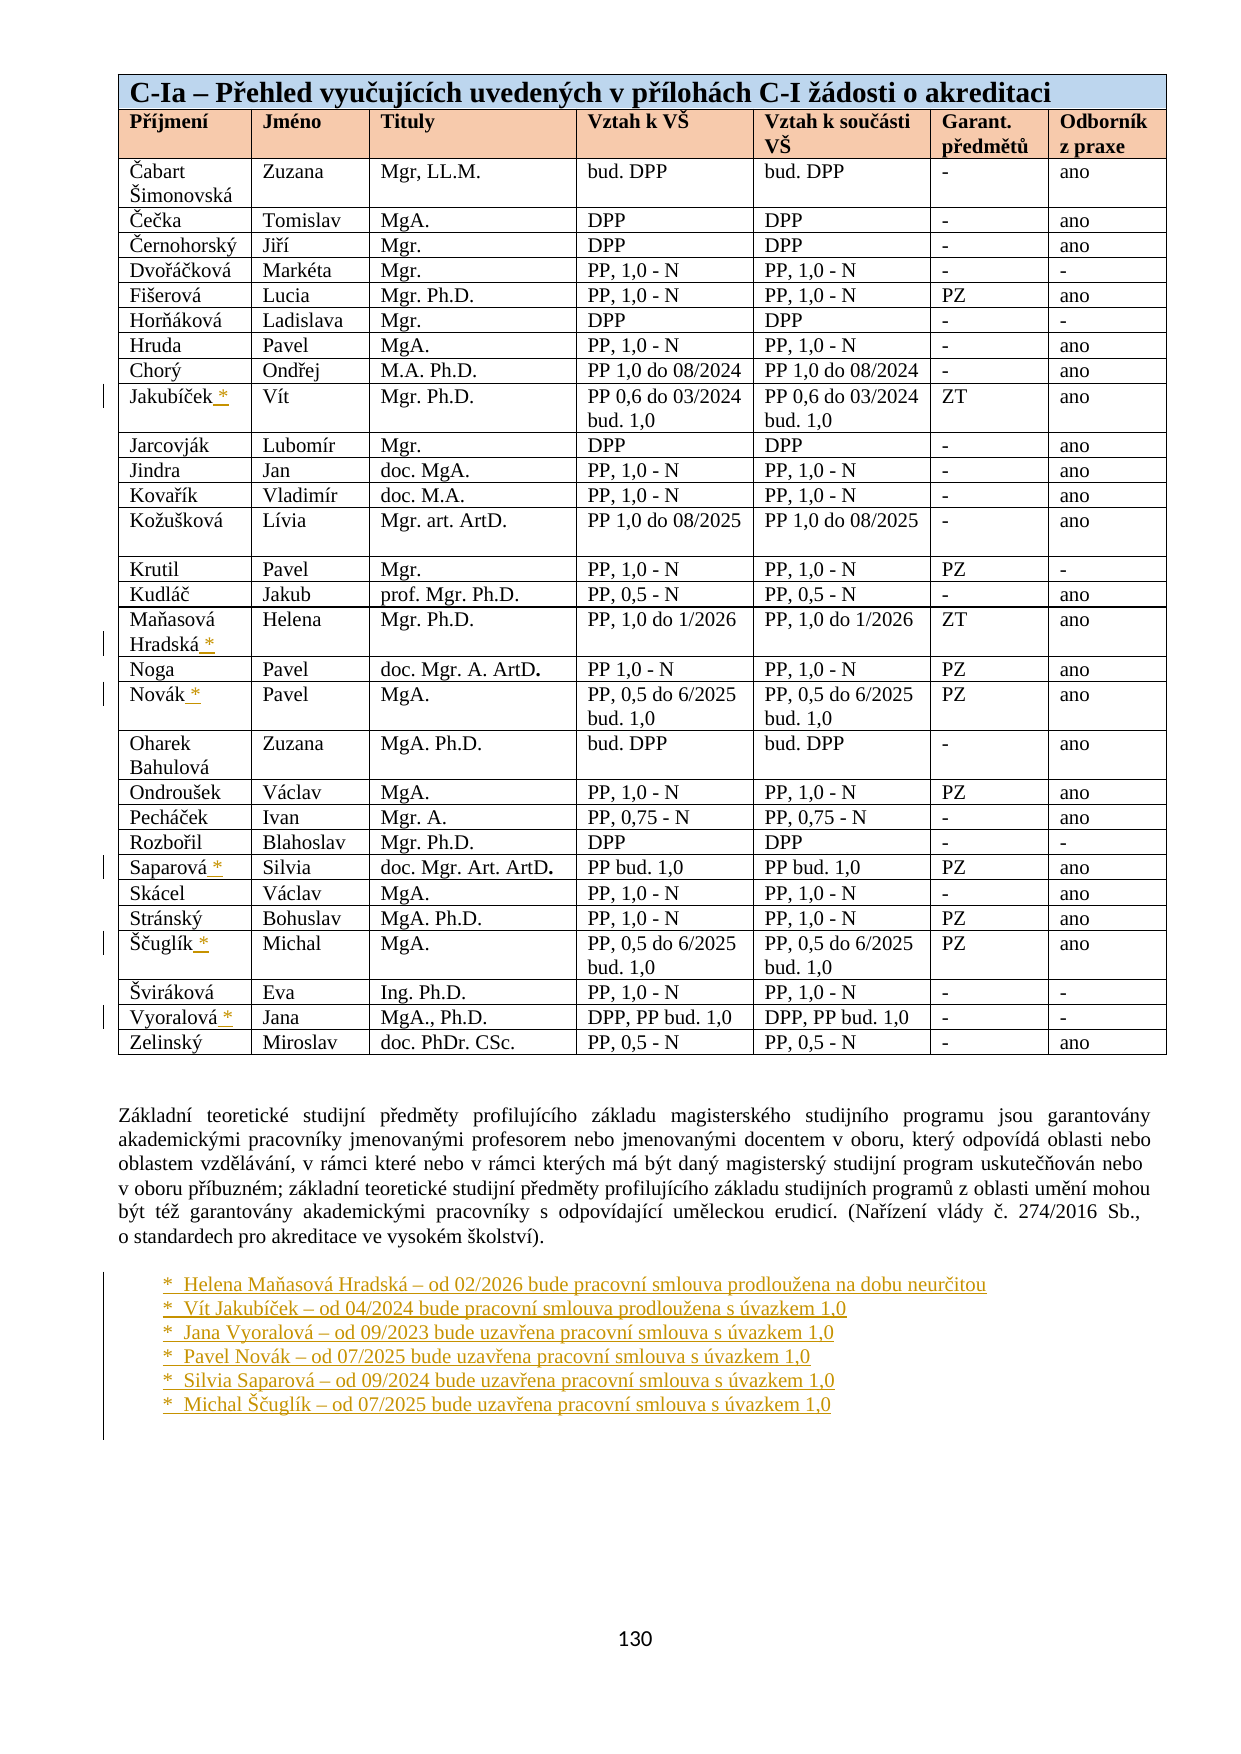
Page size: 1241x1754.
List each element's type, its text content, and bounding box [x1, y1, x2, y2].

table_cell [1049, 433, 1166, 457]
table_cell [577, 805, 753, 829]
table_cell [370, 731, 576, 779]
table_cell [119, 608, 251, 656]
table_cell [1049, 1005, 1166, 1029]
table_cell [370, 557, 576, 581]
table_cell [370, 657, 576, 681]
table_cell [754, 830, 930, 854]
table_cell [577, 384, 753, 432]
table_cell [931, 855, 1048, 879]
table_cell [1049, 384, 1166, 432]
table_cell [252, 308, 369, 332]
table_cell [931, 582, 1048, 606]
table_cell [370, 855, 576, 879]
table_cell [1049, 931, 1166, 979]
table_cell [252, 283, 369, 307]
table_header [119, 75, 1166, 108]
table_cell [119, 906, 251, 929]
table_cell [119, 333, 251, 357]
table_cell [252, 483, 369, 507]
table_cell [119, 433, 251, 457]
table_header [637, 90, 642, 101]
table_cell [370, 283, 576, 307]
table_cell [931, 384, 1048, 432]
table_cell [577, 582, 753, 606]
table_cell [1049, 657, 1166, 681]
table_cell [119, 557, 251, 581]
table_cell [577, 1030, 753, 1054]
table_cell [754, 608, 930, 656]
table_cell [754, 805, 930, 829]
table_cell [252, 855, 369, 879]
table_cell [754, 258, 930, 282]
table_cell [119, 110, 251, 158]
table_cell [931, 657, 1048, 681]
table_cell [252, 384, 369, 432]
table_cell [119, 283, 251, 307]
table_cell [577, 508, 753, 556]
text Základní teoretické studijní předměty profilujícího základu magisterského studijního programu jsou garantovány akademickými pracovníky jmenovanými profesorem nebo jmenovanými docentem v oboru, který odpovídá oblasti nebo oblastem vzdělávání, v rámci které nebo v rámci kterých má být daný magisterský studijní program uskutečňován nebo v oboru příbuzném; základní teoretické studijní předměty profilujícího základu studijních programů z oblasti umění mohou být též garantovány akademickými pracovníky s odpovídající uměleckou erudicí. (Nařízení vlády č. 274/2016 Sb., o standardech pro akreditace ve vysokém školství). [118, 1103, 1152, 1248]
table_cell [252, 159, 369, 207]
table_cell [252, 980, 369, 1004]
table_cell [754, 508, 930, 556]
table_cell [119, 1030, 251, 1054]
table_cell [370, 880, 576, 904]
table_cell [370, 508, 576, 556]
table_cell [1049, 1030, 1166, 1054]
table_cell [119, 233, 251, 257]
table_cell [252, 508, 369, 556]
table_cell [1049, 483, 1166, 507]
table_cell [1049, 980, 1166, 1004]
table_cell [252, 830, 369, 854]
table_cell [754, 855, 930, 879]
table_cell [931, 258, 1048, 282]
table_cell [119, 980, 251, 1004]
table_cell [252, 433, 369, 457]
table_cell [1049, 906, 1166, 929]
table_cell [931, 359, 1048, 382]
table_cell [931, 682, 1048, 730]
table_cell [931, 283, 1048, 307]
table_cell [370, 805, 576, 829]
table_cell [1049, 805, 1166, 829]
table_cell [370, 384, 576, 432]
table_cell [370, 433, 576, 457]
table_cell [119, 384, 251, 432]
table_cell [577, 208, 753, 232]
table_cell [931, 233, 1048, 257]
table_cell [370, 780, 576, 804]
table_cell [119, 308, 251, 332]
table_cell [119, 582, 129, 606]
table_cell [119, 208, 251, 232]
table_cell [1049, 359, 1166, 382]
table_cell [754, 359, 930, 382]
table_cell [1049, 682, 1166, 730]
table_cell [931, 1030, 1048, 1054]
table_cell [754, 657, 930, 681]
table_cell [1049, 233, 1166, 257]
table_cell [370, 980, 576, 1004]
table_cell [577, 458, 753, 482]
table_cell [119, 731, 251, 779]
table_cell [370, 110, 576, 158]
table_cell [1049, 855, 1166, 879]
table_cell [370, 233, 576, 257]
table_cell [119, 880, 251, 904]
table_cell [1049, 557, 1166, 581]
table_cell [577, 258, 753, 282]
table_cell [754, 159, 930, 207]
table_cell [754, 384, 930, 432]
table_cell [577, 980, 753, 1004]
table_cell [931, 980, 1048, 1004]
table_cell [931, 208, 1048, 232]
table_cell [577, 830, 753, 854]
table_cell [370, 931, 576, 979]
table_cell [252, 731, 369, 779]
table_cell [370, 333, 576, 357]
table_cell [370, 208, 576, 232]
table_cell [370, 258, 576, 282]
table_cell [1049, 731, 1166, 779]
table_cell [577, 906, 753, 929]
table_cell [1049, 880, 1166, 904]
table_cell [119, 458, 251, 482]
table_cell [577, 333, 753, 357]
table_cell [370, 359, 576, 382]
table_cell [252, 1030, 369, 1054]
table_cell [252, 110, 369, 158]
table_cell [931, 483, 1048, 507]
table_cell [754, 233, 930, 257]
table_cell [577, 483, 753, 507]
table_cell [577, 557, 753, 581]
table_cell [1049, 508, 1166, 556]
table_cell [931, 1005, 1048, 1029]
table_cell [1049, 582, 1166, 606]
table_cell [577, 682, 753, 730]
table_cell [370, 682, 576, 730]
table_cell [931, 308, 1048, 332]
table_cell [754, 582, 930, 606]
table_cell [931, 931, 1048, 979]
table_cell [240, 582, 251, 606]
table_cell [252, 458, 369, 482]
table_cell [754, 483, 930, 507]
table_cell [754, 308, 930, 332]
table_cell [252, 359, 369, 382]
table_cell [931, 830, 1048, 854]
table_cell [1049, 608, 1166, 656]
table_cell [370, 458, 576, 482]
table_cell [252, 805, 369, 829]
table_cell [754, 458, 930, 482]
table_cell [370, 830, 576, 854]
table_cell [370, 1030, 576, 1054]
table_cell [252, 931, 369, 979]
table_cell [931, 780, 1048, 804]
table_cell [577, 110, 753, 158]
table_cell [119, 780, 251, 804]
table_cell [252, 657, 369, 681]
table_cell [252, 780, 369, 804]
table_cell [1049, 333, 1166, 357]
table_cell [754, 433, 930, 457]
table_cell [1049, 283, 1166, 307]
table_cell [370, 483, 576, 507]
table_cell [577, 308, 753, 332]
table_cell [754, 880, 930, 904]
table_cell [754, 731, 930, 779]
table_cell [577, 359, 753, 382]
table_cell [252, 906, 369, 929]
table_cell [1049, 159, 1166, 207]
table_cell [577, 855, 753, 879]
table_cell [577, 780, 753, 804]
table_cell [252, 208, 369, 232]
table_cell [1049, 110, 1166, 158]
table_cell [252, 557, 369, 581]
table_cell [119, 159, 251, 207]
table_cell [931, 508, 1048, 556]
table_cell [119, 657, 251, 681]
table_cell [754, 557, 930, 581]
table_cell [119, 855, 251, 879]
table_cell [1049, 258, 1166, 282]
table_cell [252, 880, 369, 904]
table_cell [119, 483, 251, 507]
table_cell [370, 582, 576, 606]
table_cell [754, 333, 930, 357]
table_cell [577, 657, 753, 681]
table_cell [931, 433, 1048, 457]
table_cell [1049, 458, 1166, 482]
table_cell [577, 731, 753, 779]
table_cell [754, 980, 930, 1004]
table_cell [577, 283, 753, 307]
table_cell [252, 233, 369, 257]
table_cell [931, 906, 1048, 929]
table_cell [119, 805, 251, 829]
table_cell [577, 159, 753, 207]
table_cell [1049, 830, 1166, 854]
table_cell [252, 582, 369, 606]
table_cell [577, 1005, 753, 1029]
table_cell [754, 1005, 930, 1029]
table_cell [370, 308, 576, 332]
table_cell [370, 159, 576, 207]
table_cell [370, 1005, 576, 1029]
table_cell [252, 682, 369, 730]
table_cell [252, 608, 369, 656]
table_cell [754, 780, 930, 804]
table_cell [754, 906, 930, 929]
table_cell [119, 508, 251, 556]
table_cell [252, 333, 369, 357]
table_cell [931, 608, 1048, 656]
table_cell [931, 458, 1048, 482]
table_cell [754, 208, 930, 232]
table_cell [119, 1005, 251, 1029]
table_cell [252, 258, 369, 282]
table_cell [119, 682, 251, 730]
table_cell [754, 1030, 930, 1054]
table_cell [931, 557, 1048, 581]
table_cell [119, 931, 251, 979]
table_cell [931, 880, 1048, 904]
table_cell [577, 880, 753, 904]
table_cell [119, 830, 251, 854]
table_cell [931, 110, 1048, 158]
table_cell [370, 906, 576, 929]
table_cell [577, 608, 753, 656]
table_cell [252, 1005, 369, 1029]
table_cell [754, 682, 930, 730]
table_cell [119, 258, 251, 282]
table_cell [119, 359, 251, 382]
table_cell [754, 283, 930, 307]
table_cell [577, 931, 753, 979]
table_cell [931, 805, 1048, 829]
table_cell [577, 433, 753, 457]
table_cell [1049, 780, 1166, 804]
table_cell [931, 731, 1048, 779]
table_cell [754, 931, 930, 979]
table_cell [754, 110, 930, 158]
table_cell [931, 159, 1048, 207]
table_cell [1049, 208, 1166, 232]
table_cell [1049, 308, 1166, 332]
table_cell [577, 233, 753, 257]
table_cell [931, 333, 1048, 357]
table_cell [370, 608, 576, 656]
